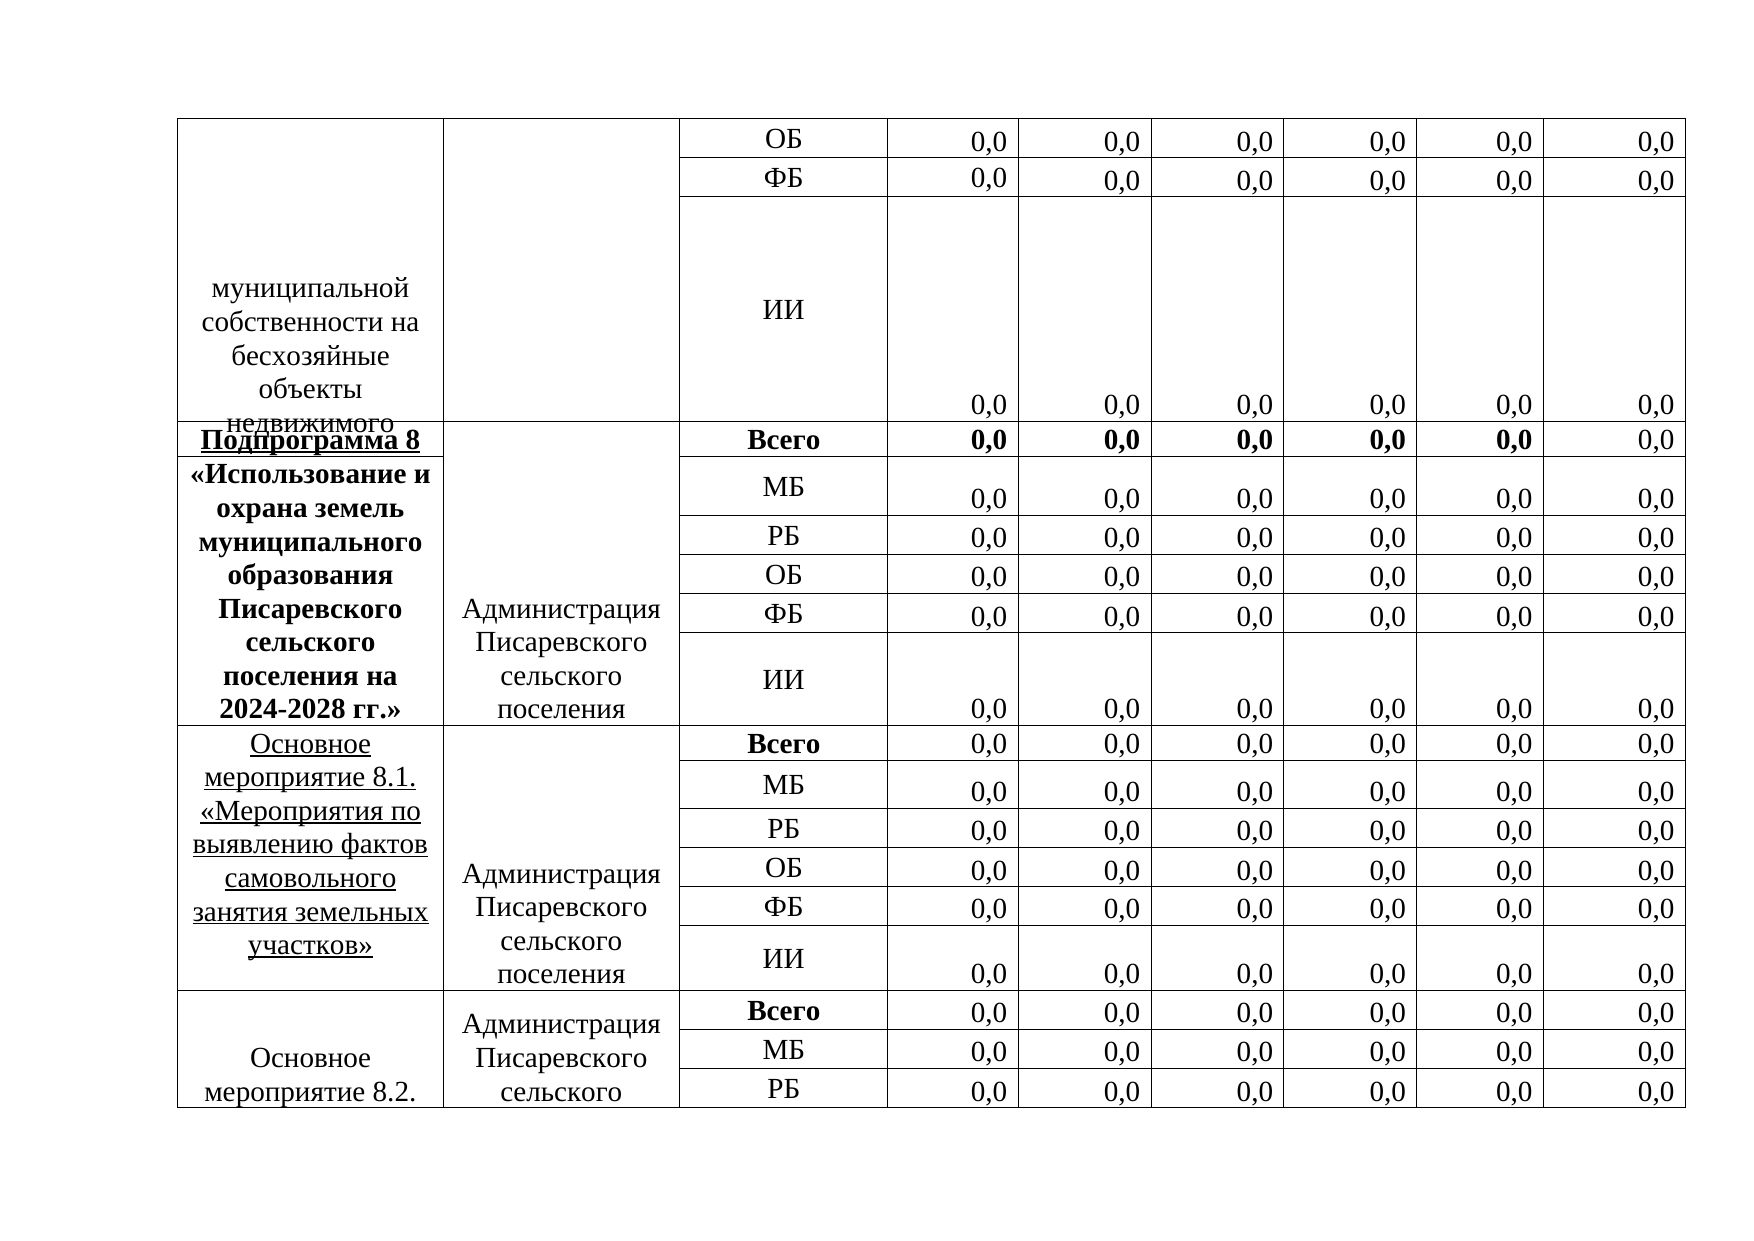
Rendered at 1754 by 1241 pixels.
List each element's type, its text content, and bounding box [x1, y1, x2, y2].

table_cell Основное мероприятие 8.1. «Мероприятия по выявлению фактов самовольного занятия земельных участков» [178, 726, 443, 990]
table_cell 0,0 [1284, 809, 1416, 847]
table_cell 0,0 [1417, 761, 1543, 808]
table_cell ФБ [680, 887, 887, 925]
table_cell 0,0 [1284, 761, 1416, 808]
table_cell 0,0 [1417, 516, 1543, 554]
table_cell 0,0 [1544, 726, 1685, 759]
table_cell 0,0 [1544, 422, 1685, 456]
table_cell 0,0 [1284, 1030, 1416, 1068]
table_cell 0,0 [1019, 119, 1151, 157]
table_cell 0,0 [888, 516, 1018, 554]
table_cell 0,0 [1544, 1069, 1685, 1107]
table_cell 0,0 [1417, 1069, 1543, 1107]
table_cell 0,0 [1019, 809, 1151, 847]
table_cell 0,0 [1019, 726, 1151, 759]
table_cell 0,0 [1417, 991, 1543, 1029]
table_cell 0,0 [1019, 457, 1151, 515]
table_cell 0,0 [1417, 848, 1543, 886]
table_cell 0,0 [1544, 197, 1685, 421]
table_cell Подпрограмма 8 [178, 422, 443, 456]
table_cell 0,0 [888, 1069, 1018, 1107]
table_cell 0,0 [1284, 422, 1416, 456]
table_cell 0,0 [1019, 887, 1151, 925]
table_cell 0,0 [1019, 848, 1151, 886]
table_cell 0,0 [1019, 197, 1151, 421]
table_cell 0,0 [1417, 887, 1543, 925]
table_cell Всего [680, 422, 887, 456]
table_cell 0,0 [1417, 422, 1543, 456]
table_cell 0,0 [1152, 158, 1283, 196]
table_cell 0,0 [1152, 594, 1283, 632]
table_cell 0,0 [1152, 761, 1283, 808]
table_cell Всего [680, 991, 887, 1029]
table_cell 0,0 [1284, 555, 1416, 593]
table_cell 0,0 [1152, 1030, 1283, 1068]
table_cell ФБ [680, 594, 887, 632]
table_cell 0,0 [888, 809, 1018, 847]
table_cell 0,0 [1284, 926, 1416, 990]
table_cell 0,0 [1019, 1030, 1151, 1068]
table_cell 0,0 [1284, 516, 1416, 554]
table_cell 0,0 [1284, 119, 1416, 157]
table_cell 0,0 [1417, 119, 1543, 157]
table_cell 0,0 [1544, 633, 1685, 725]
table_cell Администрация Писаревского сельского поселения [444, 422, 679, 725]
table_cell 0,0 [1284, 726, 1416, 759]
table_cell 0,0 [1417, 555, 1543, 593]
table_cell 0,0 [888, 555, 1018, 593]
table_cell МБ [680, 457, 887, 515]
table_cell 0,0 [1544, 926, 1685, 990]
table_cell 0,0 [1284, 848, 1416, 886]
table_cell 0,0 [888, 1030, 1018, 1068]
table_cell 0,0 [1544, 887, 1685, 925]
table_cell 0,0 [888, 887, 1018, 925]
table_cell 0,0 [1417, 809, 1543, 847]
table_cell 0,0 [1152, 516, 1283, 554]
table_cell 0,0 [1417, 1030, 1543, 1068]
table_cell 0,0 [1417, 926, 1543, 990]
table_cell ОБ [680, 555, 887, 593]
table_cell 0,0 [888, 926, 1018, 990]
table_cell Администрация Писаревского сельского поселения [444, 726, 679, 990]
table_cell 0,0 [1417, 633, 1543, 725]
table_cell 0,0 [1544, 991, 1685, 1029]
table_cell 0,0 [1284, 594, 1416, 632]
table_cell 0,0 [1152, 926, 1283, 990]
table_cell 0,0 [888, 594, 1018, 632]
table_cell 0,0 [1417, 158, 1543, 196]
table_cell 0,0 [1417, 594, 1543, 632]
table_cell 0,0 [1284, 197, 1416, 421]
table_cell ФБ [680, 158, 887, 196]
table_cell МБ [680, 761, 887, 808]
table_cell 0,0 [1544, 457, 1685, 515]
table_cell 0,0 [1284, 158, 1416, 196]
table_cell РБ [680, 809, 887, 847]
table_cell ИИ [680, 633, 887, 725]
table_cell 0,0 [1284, 991, 1416, 1029]
table_cell 0,0 [1019, 555, 1151, 593]
table_cell 0,0 [1152, 848, 1283, 886]
table_cell 0,0 [1417, 726, 1543, 759]
table_cell 0,0 [888, 726, 1018, 759]
table_cell Основное мероприятие 8.2. «Мероприятия по выявлению фактов использования земельных участков, приводящих к значительному ухудшению экологической обстановки» [178, 991, 443, 1107]
table_cell 0,0 [1019, 516, 1151, 554]
table_cell 0,0 [888, 761, 1018, 808]
table_cell 0,0 [888, 991, 1018, 1029]
table_cell ОБ [680, 119, 887, 157]
table_cell 0,0 [1152, 119, 1283, 157]
table_cell 0,0 [1284, 457, 1416, 515]
table_cell 0,0 [1152, 809, 1283, 847]
table_cell 0,0 [1019, 422, 1151, 456]
table_cell 0,0 [1544, 594, 1685, 632]
table_cell 0,0 [1284, 1069, 1416, 1107]
table_cell 0,0 [1152, 991, 1283, 1029]
table_cell ОБ [680, 848, 887, 886]
table_cell 0,0 [1019, 594, 1151, 632]
table_cell 0,0 [1544, 516, 1685, 554]
table_cell 0,0 [1019, 991, 1151, 1029]
table_cell 0,0 [888, 158, 1018, 196]
table_cell 0,0 [1417, 197, 1543, 421]
table_cell 0,0 [1019, 633, 1151, 725]
table_cell 0,0 [1544, 848, 1685, 886]
table_cell 0,0 [1544, 809, 1685, 847]
table_cell 0,0 [1152, 887, 1283, 925]
table_cell 0,0 [1152, 197, 1283, 421]
table_cell 0,0 [1019, 1069, 1151, 1107]
table_cell 0,0 [1019, 761, 1151, 808]
table_cell 0,0 [888, 422, 1018, 456]
table_cell 0,0 [1152, 422, 1283, 456]
table_cell 0,0 [1019, 926, 1151, 990]
table_cell 0,0 [888, 848, 1018, 886]
table_cell ИИ [680, 926, 887, 990]
table_cell РБ [680, 1069, 887, 1107]
table_cell МБ [680, 1030, 887, 1068]
table_cell 0,0 [888, 119, 1018, 157]
table_cell 0,0 [1284, 633, 1416, 725]
table_cell 0,0 [1417, 457, 1543, 515]
table_cell 0,0 [1544, 119, 1685, 157]
table_cell 0,0 [1152, 457, 1283, 515]
table_cell 0,0 [1544, 1030, 1685, 1068]
table_cell Всего [680, 726, 887, 759]
table_cell 0,0 [1152, 555, 1283, 593]
table_cell 0,0 [888, 457, 1018, 515]
table_cell 0,0 [1152, 1069, 1283, 1107]
table_cell 0,0 [1544, 761, 1685, 808]
table_cell РБ [680, 516, 887, 554]
table_cell 0,0 [1152, 726, 1283, 759]
table_cell Администрация Писаревского сельского поселения [444, 991, 679, 1107]
table_cell 0,0 [888, 197, 1018, 421]
table_cell ИИ [680, 197, 887, 421]
table_cell 0,0 [1152, 633, 1283, 725]
table_cell «Использование и охрана земель муниципального образования Писаревского сельского поселения на 2024-2028 гг.» [178, 457, 443, 725]
table_cell 0,0 [1284, 887, 1416, 925]
table_cell 0,0 [1544, 555, 1685, 593]
table_cell 0,0 [1544, 158, 1685, 196]
table_cell 0,0 [888, 633, 1018, 725]
table_cell 0,0 [1019, 158, 1151, 196]
